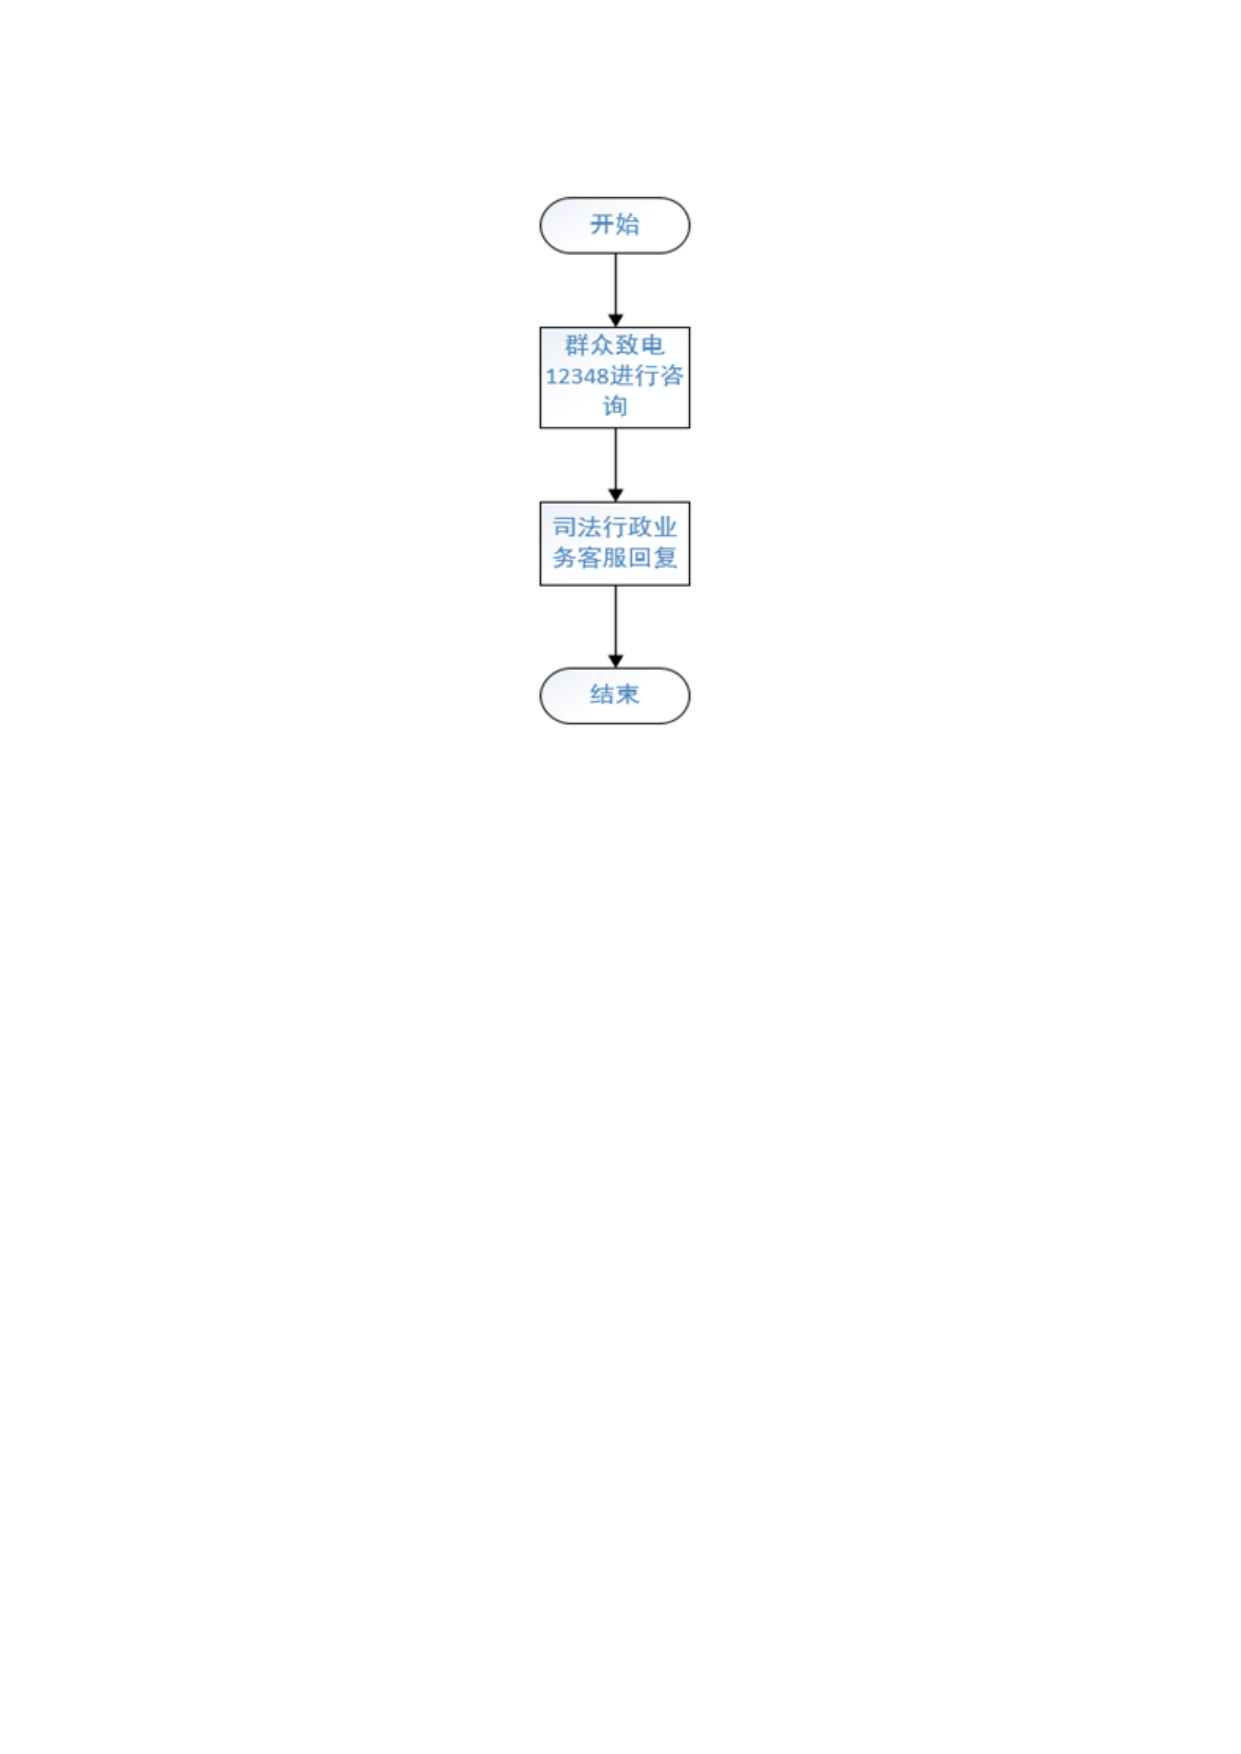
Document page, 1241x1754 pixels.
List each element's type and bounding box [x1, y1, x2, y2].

picture [485, 162, 755, 745]
